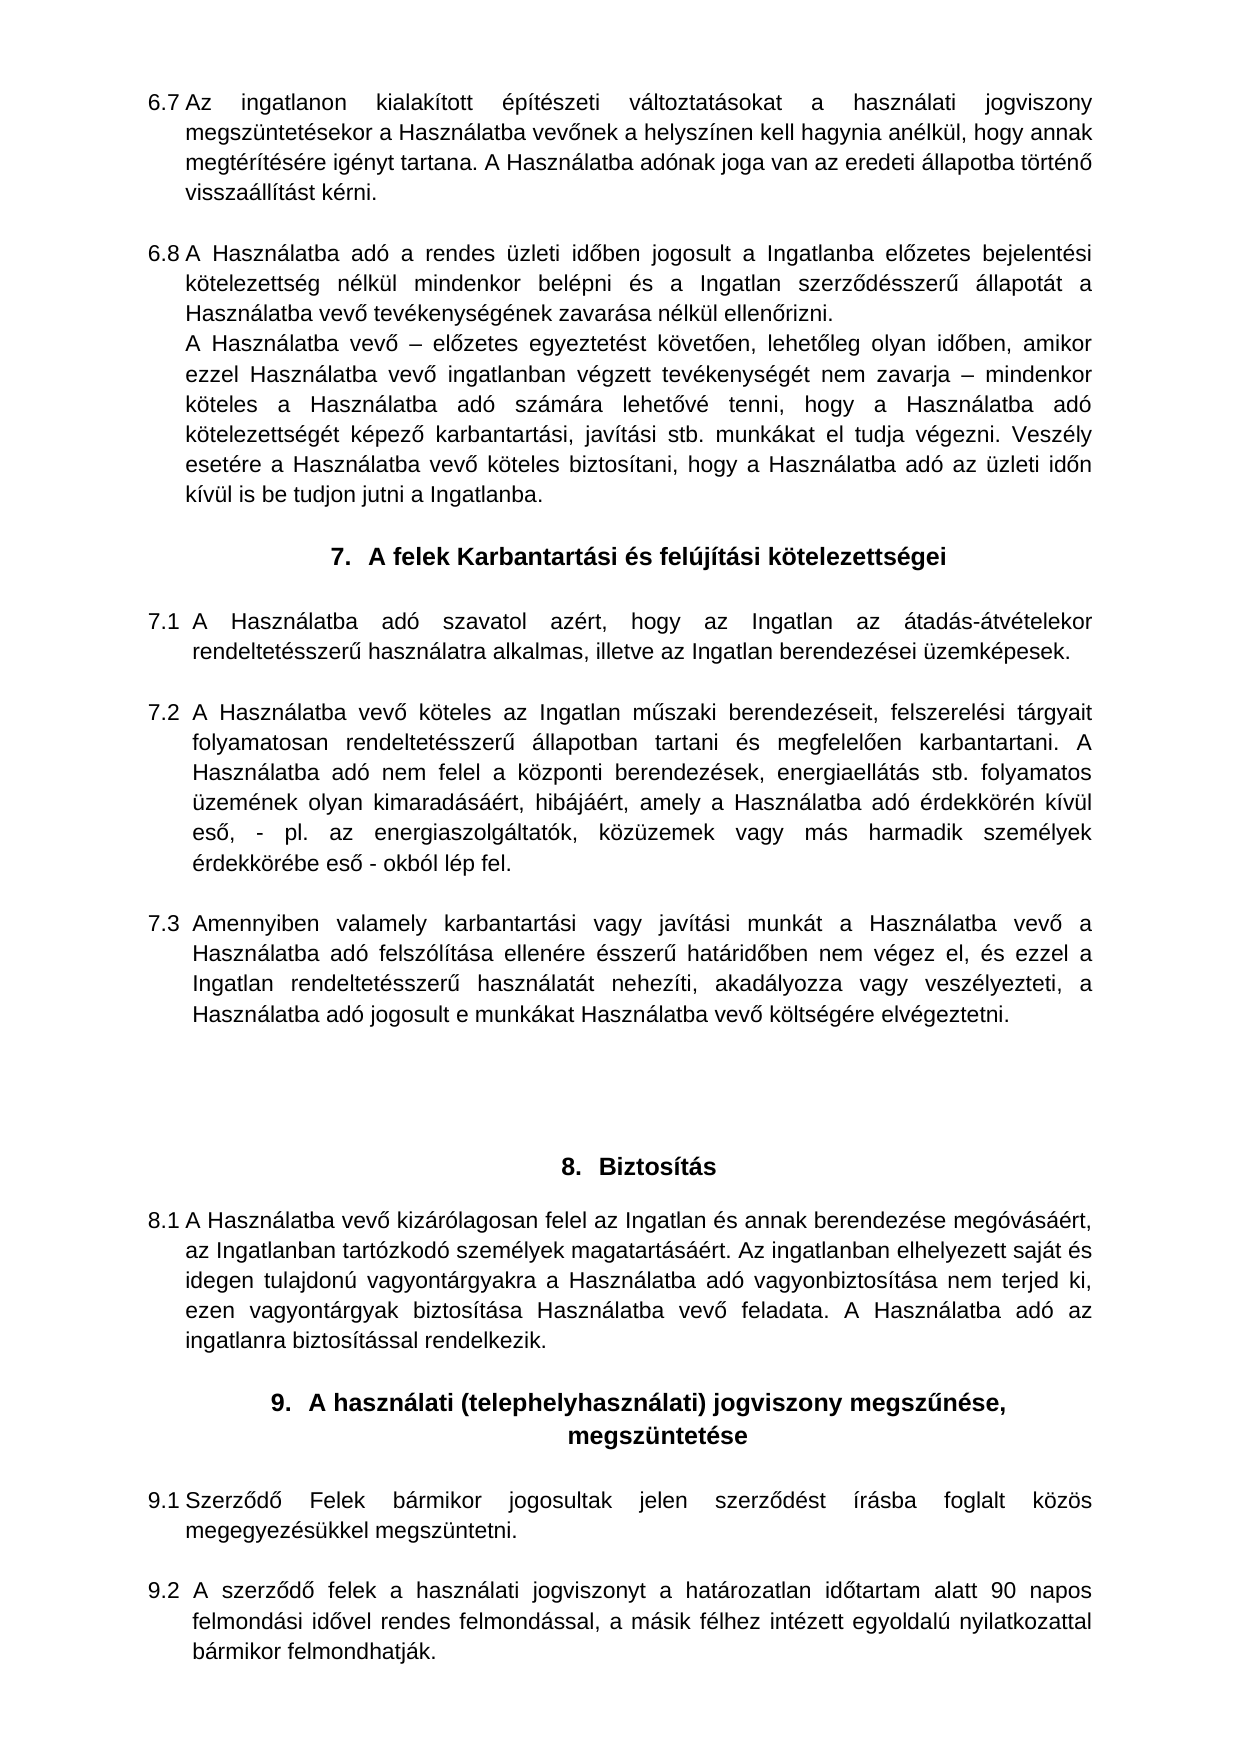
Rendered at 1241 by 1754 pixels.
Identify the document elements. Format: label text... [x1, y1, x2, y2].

list A használati (telephelyhasználati) jogviszony megszűnése, megszüntetése [185, 1388, 1093, 1449]
list Az ingatlanon kialakított építészeti változtatásokat a használati jogviszony megszüntetésekor a Használatba vevőnek a helyszínen kell hagynia anélkül, hogy annak megtérítésére igényt tartana. A Használatba adónak joga van az eredeti állapotba történő visszaállítást kérni. [148, 89, 1093, 206]
list Biztosítás [185, 1152, 1093, 1180]
list A Használatba adó a rendes üzleti időben jogosult a Ingatlanba előzetes bejelentési kötelezettség nélkül mindenkor belépni és a Ingatlan szerződésszerű állapotát a Használatba vevő tevékenységének zavarása nélkül ellenőrizni. [148, 240, 1093, 326]
text 7.3 Amennyiben valamely karbantartási vagy javítási munkát a Használatba vevő a Használatba adó felszólítása ellenére ésszerű határidőben nem végez el, és ezzel a Ingatlan rendeltetésszerű használatát nehezíti, akadályozza vagy veszélyezteti, a Használatba adó jogosult e munkákat Használatba vevő költségére elvégeztetni. [148, 910, 1093, 1027]
text 7.1 A Használatba adó szavatol azért, hogy az Ingatlan az átadás-átvételekor rendeltetésszerű használatra alkalmas, illetve az Ingatlan berendezései üzemképesek. [148, 608, 1093, 664]
list A felek Karbantartási és felújítási kötelezettségei [185, 542, 1093, 571]
list A Használatba vevő – előzetes egyeztetést követően, lehetőleg olyan időben, amikor ezzel Használatba vevő ingatlanban végzett tevékenységét nem zavarja – mindenkor köteles a Használatba adó számára lehetővé tenni, hogy a Használatba adó kötelezettségét képező karbantartási, javítási stb. munkákat el tudja végezni. Veszély esetére a Használatba vevő köteles biztosítani, hogy a Használatba adó az üzleti időn kívül is be tudjon jutni a Ingatlanba. [185, 330, 1093, 508]
list A Használatba vevő kizárólagosan felel az Ingatlan és annak berendezése megóvásáért, az Ingatlanban tartózkodó személyek magatartásáért. Az ingatlanban elhelyezett saját és idegen tulajdonú vagyontárgyakra a Használatba adó vagyonbiztosítása nem terjed ki, ezen vagyontárgyak biztosítása Használatba vevő feladata. A Használatba adó az ingatlanra biztosítással rendelkezik. [148, 1207, 1093, 1354]
list Szerződő Felek bármikor jogosultak jelen szerződést írásba foglalt közös megegyezésükkel megszüntetni. [148, 1487, 1093, 1543]
text 9.2 A szerződő felek a használati jogviszonyt a határozatlan időtartam alatt 90 napos felmondási idővel rendes felmondással, a másik félhez intézett egyoldalú nyilatkozattal bármikor felmondhatják. [148, 1577, 1093, 1664]
text 7.2 A Használatba vevő köteles az Ingatlan műszaki berendezéseit, felszerelési tárgyait folyamatosan rendeltetésszerű állapotban tartani és megfelelően karbantartani. A Használatba adó nem felel a központi berendezések, energiaellátás stb. folyamatos üzemének olyan kimaradásáért, hibájáért, amely a Használatba adó érdekkörén kívül eső, - pl. az energiaszolgáltatók, közüzemek vagy más harmadik személyek érdekkörébe eső - okból lép fel. [148, 698, 1093, 876]
